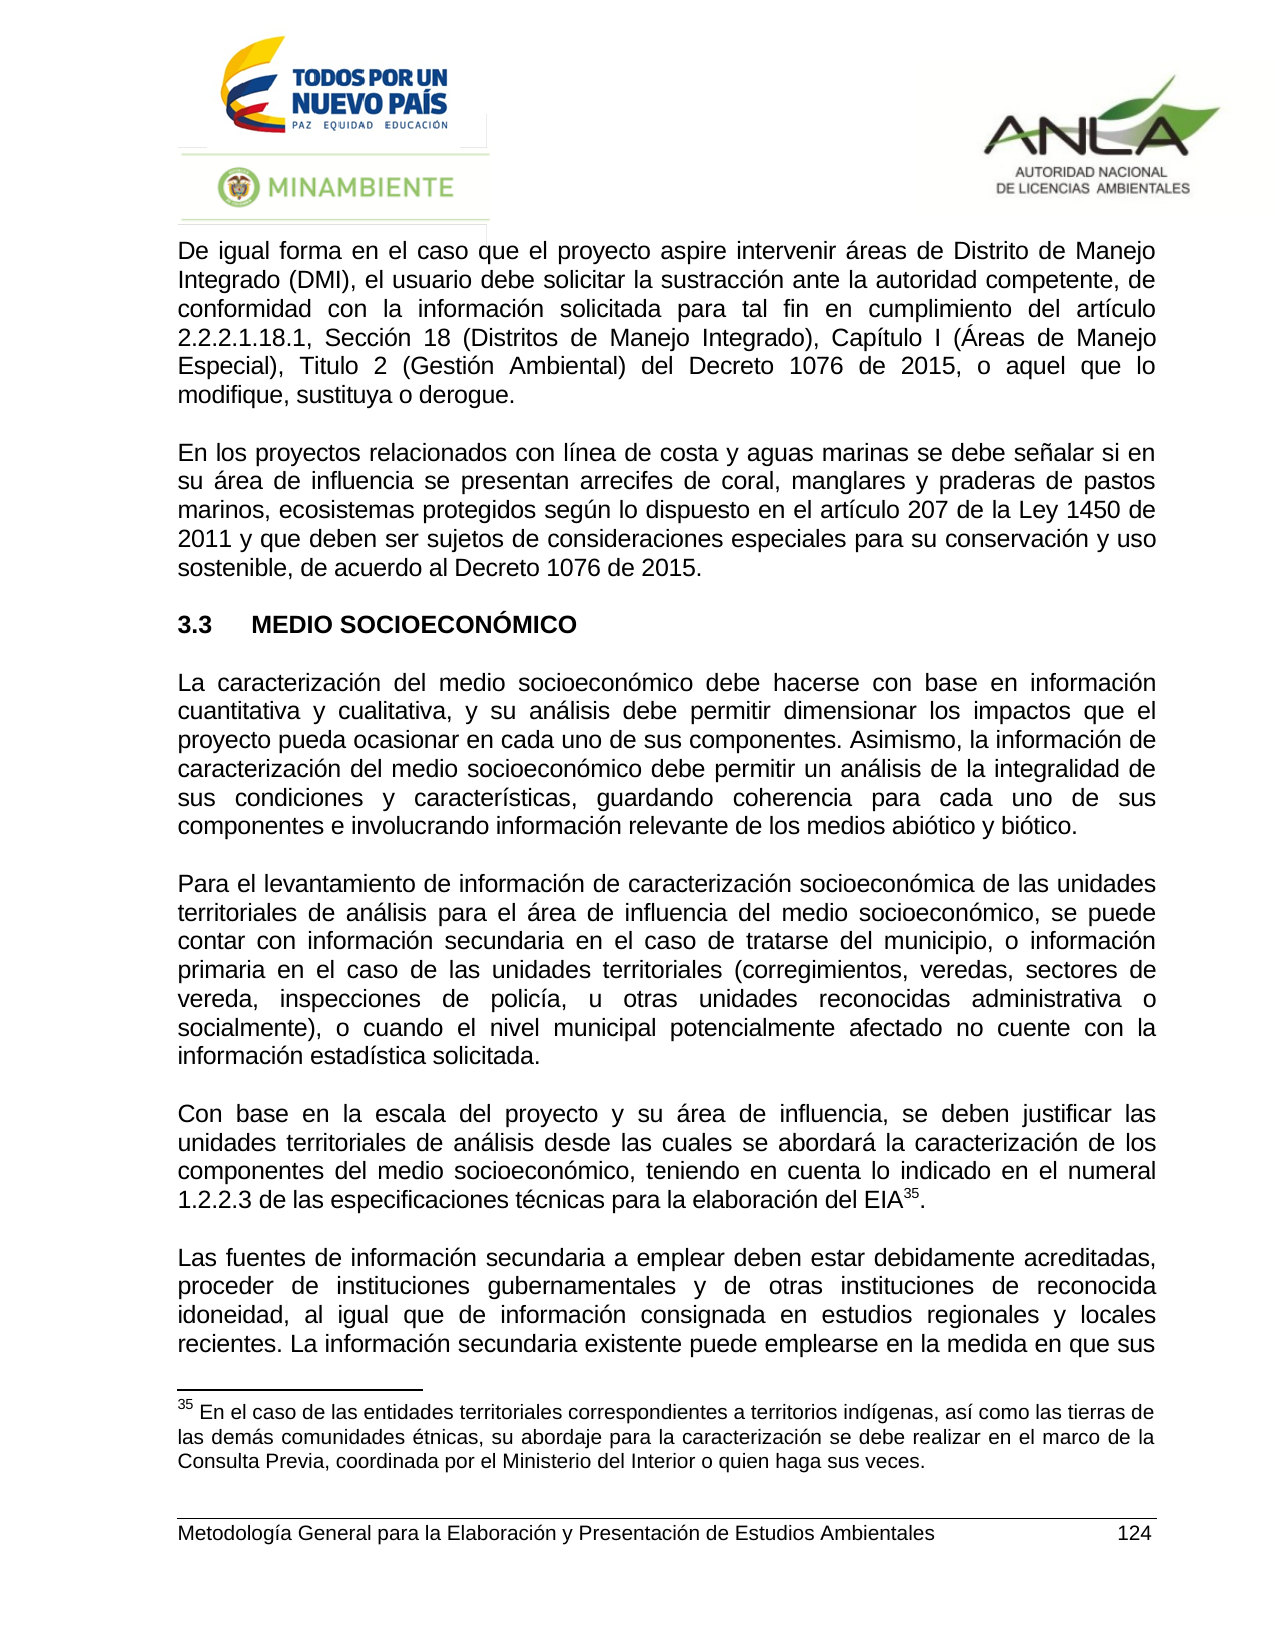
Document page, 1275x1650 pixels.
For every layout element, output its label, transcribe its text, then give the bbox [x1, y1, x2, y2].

list La caracterización del medio socioeconómico debe hacerse con base en información cuantitativa y cualitativa, y su análisis debe permitir dimensionar los impactos que el proyecto pueda ocasionar en cada uno de sus componentes. Asimismo, la información de caracterización del medio socioeconómico debe permitir un análisis de la integralidad de sus condiciones y características, guardando coherencia para cada uno de sus componentes e involucrando información relevante de los medios abiótico y biótico. [177, 667, 1157, 840]
picture [915, 61, 1275, 216]
list Con base en la escala del proyecto y su área de influencia, se deben justificar las unidades territoriales de análisis desde las cuales se abordará la caracterización de los componentes del medio socioeconómico, teniendo en cuenta lo indicado en el numeral 1.2.2.3 de las especificaciones técnicas para la elaboración del EIA. [177, 1099, 1157, 1214]
subtitle MEDIO SOCIOECONÓMICO [177, 610, 1157, 639]
picture [178, 26, 493, 236]
list En los proyectos relacionados con línea de costa y aguas marinas se debe señalar si en su área de influencia se presentan arrecifes de coral, manglares y praderas de pastos marinos, ecosistemas protegidos según lo dispuesto en el artículo 207 de la Ley 1450 de 2011 y que deben ser sujetos de consideraciones especiales para su conservación y uso sostenible, de acuerdo al Decreto 1076 de 2015. [177, 437, 1157, 581]
list Para el levantamiento de información de caracterización socioeconómica de las unidades territoriales de análisis para el área de influencia del medio socioeconómico, se puede contar con información secundaria en el caso de tratarse del municipio, o información primaria en el caso de las unidades territoriales (corregimientos, veredas, sectores de vereda, inspecciones de policía, u otras unidades reconocidas administrativa o socialmente), o cuando el nivel municipal potencialmente afectado no cuente con la información estadística solicitada. [177, 869, 1157, 1070]
list De igual forma en el caso que el proyecto aspire intervenir áreas de Distrito de Manejo Integrado (DMI), el usuario debe solicitar la sustracción ante la autoridad competente, de conformidad con la información solicitada para tal fin en cumplimiento del artículo 2.2.2.1.18.1, Sección 18 (Distritos de Manejo Integrado), Capítulo I (Áreas de Manejo Especial), Titulo 2 (Gestión Ambiental) del Decreto 1076 de 2015, o aquel que lo modifique, sustituya o derogue. [177, 236, 1157, 409]
